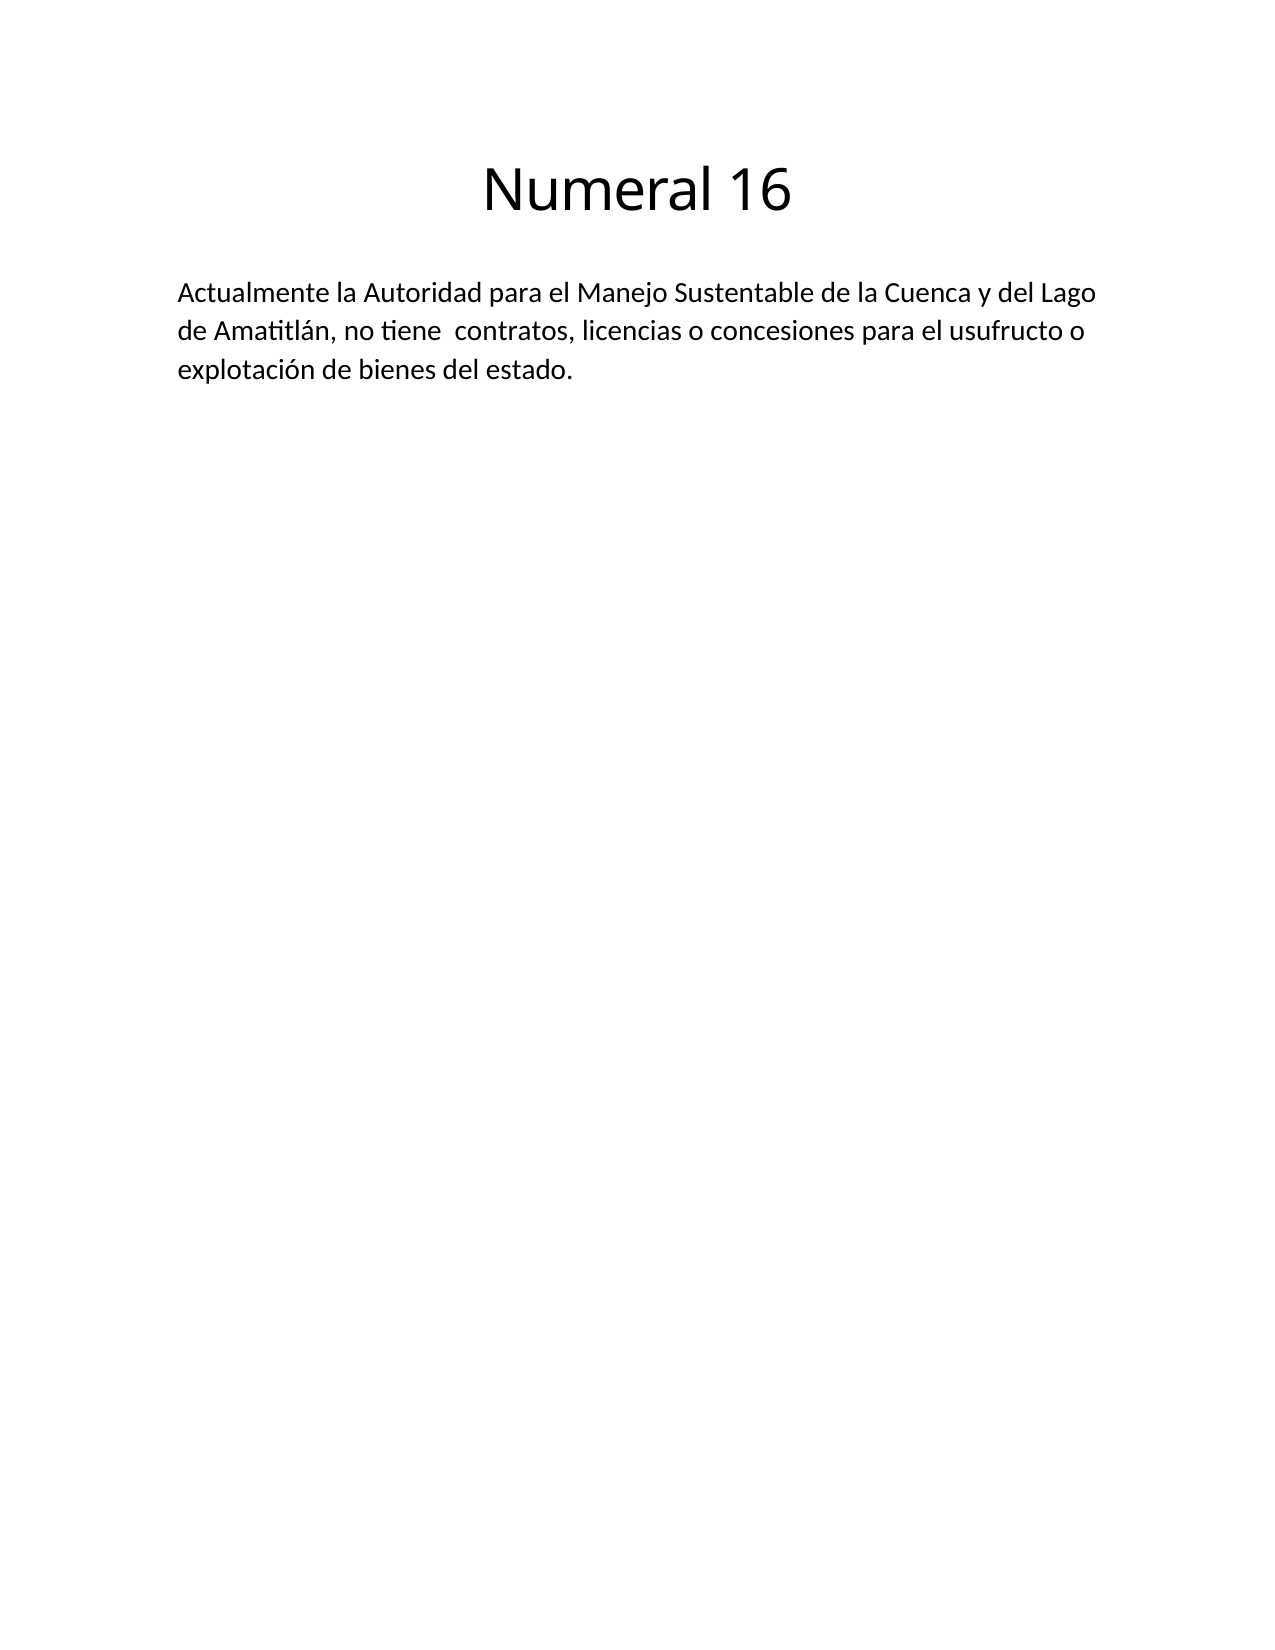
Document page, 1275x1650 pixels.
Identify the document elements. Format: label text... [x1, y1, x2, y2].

text Actualmente la Autoridad para el Manejo Sustentable de la Cuenca y del Lago de Amatitlán, no tiene contratos, licencias o concesiones para el usufructo o explotación de bienes del estado. [177, 274, 1098, 386]
title Numeral 16 [177, 148, 1098, 227]
